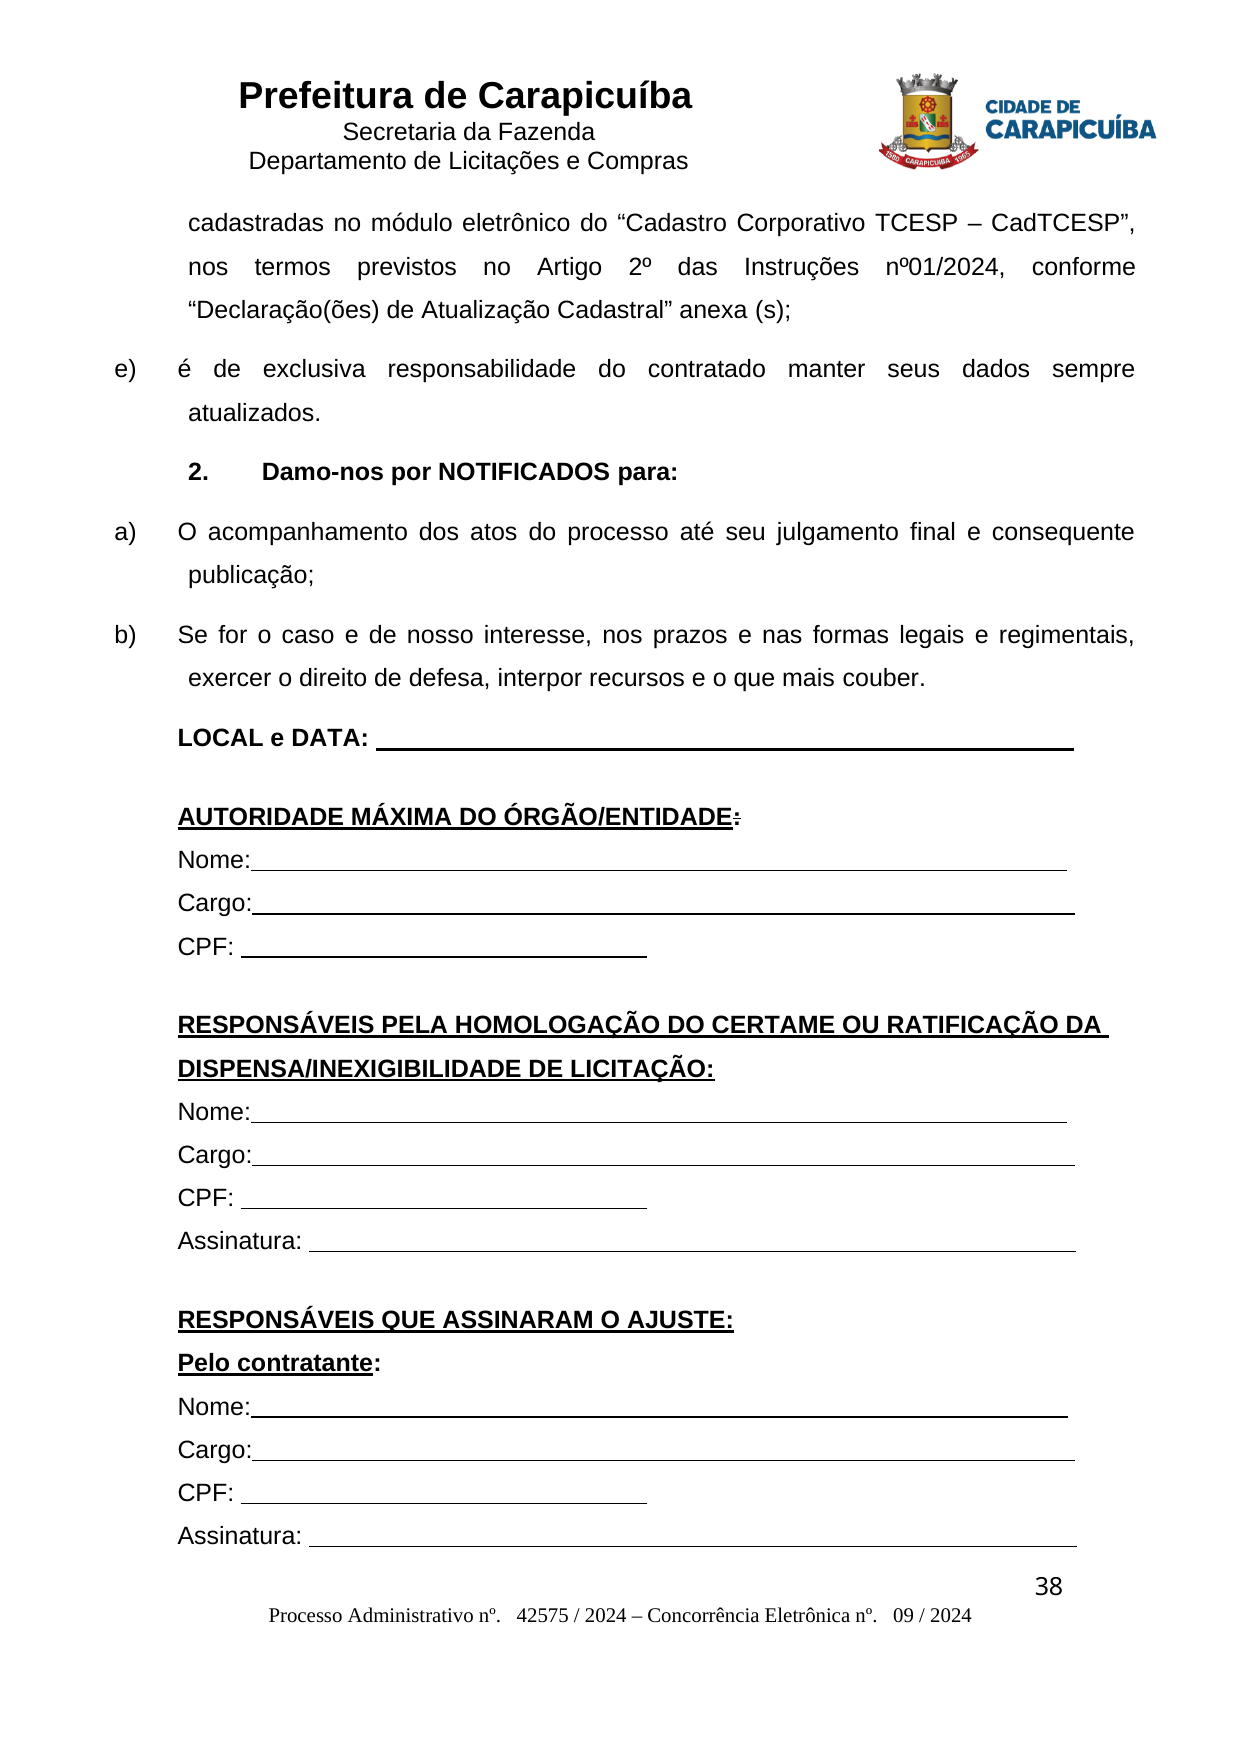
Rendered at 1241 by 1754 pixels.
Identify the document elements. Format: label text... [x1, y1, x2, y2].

text RESPONSÁVEIS QUE ASSINARAM O AJUSTE: [177, 1305, 1137, 1334]
text Pelo contratante: [177, 1348, 1137, 1377]
text Assinatura: [177, 1226, 1137, 1255]
picture [877, 65, 1159, 172]
text Nome: [177, 1391, 1137, 1420]
list é de exclusiva responsabilidade do contratado manter seus dados sempre atualizados. [114, 354, 1137, 426]
text CPF: [177, 931, 1137, 960]
text LOCAL e DATA: [177, 723, 1137, 752]
list Damo-nos por NOTIFICADOS para: [188, 457, 1137, 486]
text Cargo: [177, 888, 1137, 917]
text AUTORIDADE MÁXIMA DO ÓRGÃO/ENTIDADE: [177, 802, 1137, 831]
text Nome: [177, 1097, 1137, 1126]
text CPF: [177, 1478, 1137, 1506]
text Assinatura: [177, 1521, 1137, 1549]
list O acompanhamento dos atos do processo até seu julgamento final e consequente publicação; [114, 517, 1137, 589]
text RESPONSÁVEIS PELA HOMOLOGAÇÃO DO CERTAME OU RATIFICAÇÃO DA DISPENSA/INEXIGIBILIDADE DE LICITAÇÃO: [177, 1011, 1137, 1082]
text Cargo: [177, 1434, 1137, 1463]
text Cargo: [177, 1140, 1137, 1169]
text Nome: [177, 845, 1137, 874]
list Se for o caso e de nosso interesse, nos prazos e nas formas legais e regimentais, exercer o direito de defesa, interpor recursos e o que mais couber. [114, 620, 1137, 692]
text CPF: [177, 1183, 1137, 1212]
